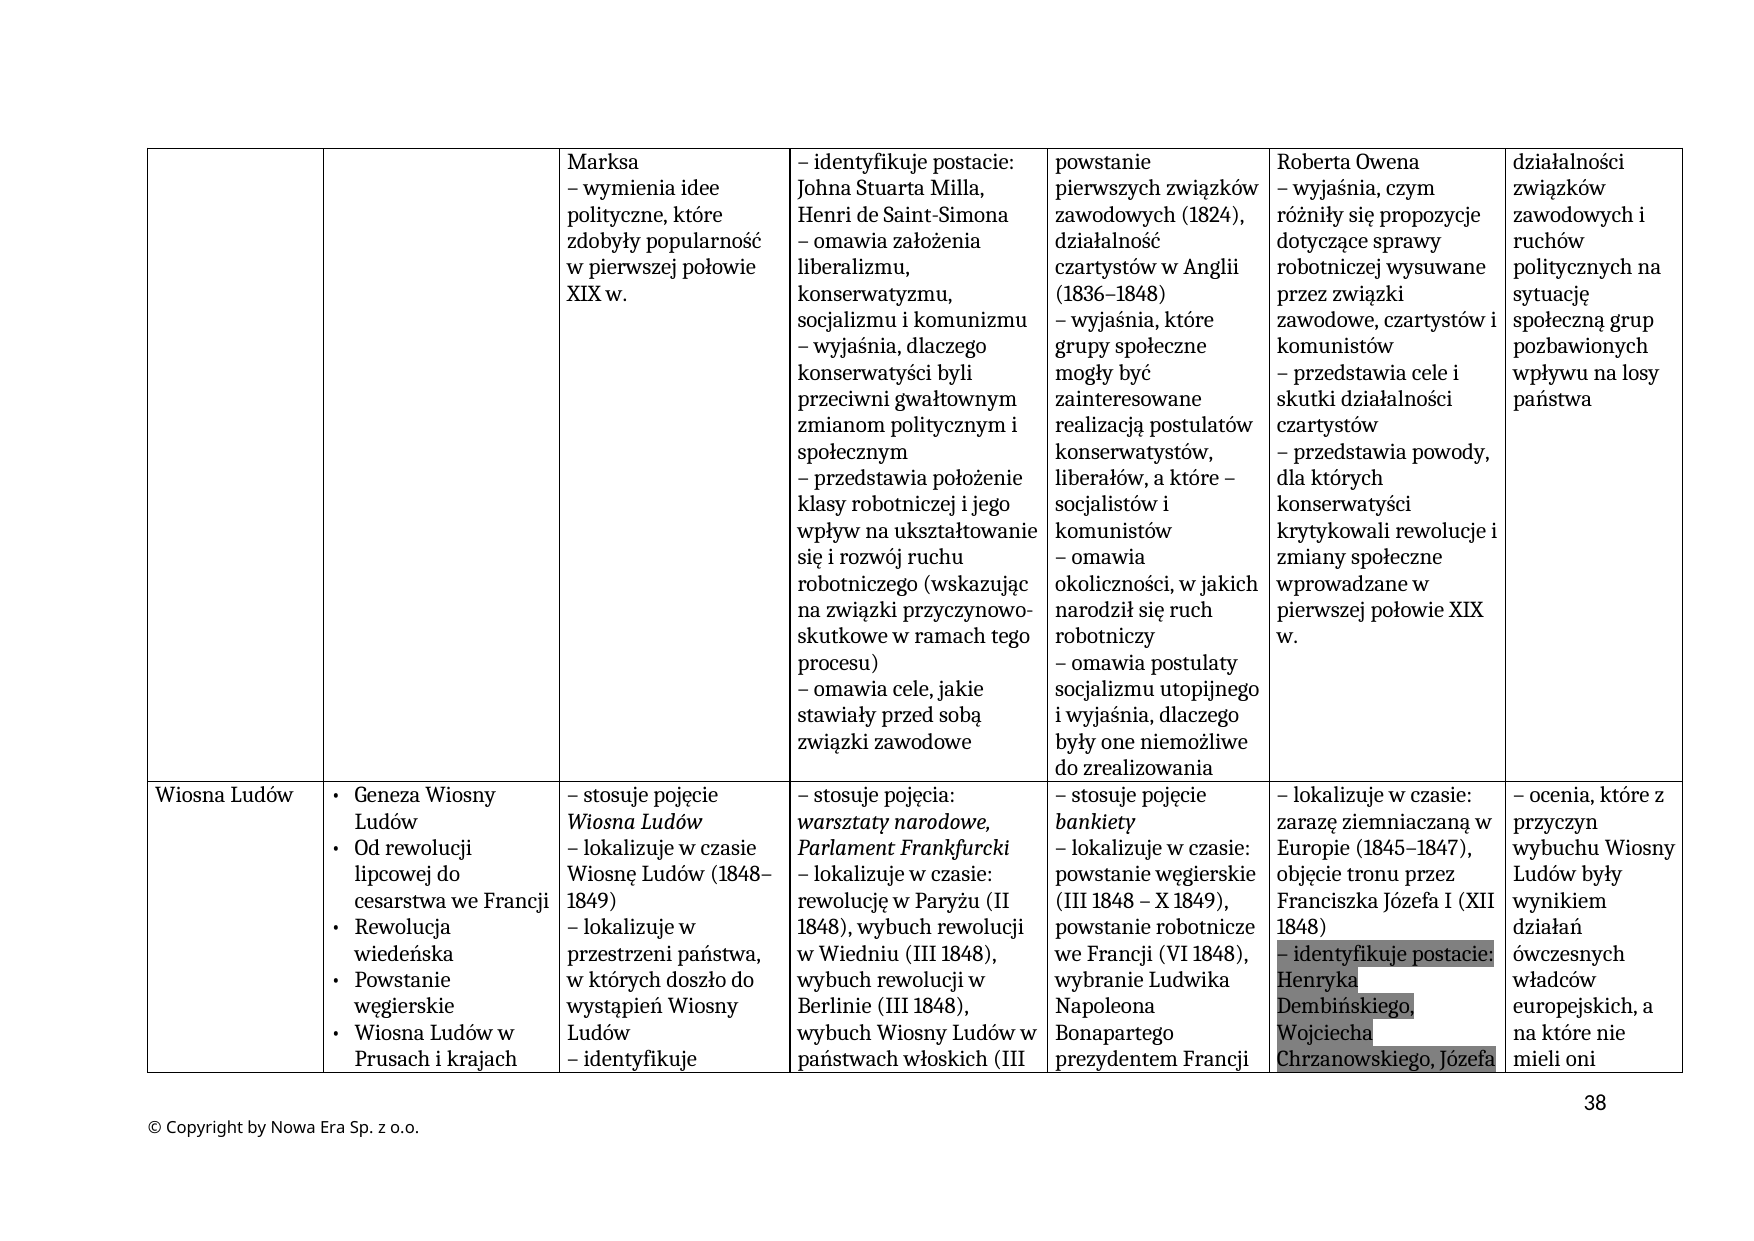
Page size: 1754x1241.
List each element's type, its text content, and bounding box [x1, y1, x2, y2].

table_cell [791, 782, 1047, 1072]
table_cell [324, 149, 559, 781]
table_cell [560, 782, 789, 1072]
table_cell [791, 149, 1047, 781]
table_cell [148, 149, 323, 781]
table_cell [560, 149, 789, 781]
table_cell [1048, 149, 1269, 781]
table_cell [1270, 782, 1505, 1072]
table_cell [324, 782, 559, 1072]
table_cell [1270, 149, 1505, 781]
table_cell Wiosna Ludów [148, 782, 323, 1072]
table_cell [1048, 782, 1269, 1072]
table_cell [1506, 149, 1682, 781]
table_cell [1506, 782, 1682, 1072]
